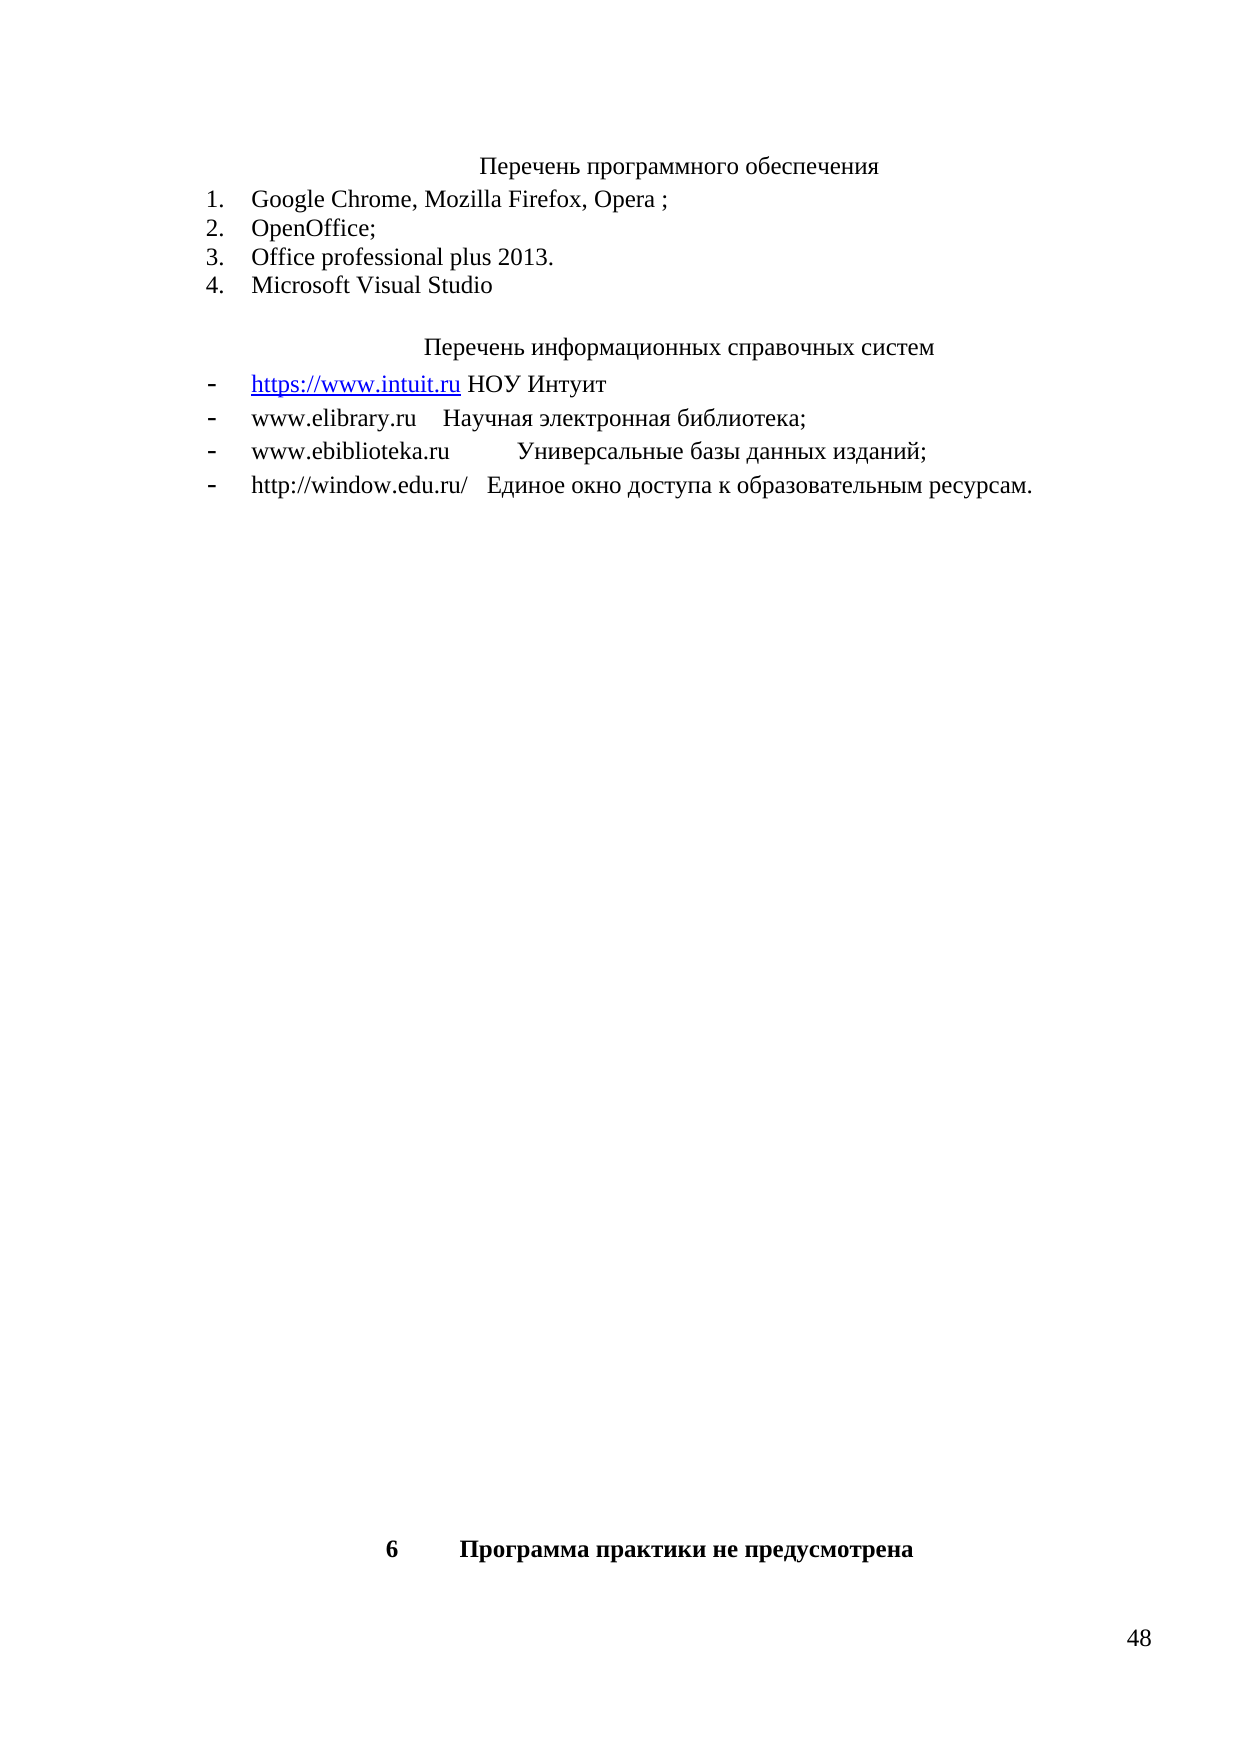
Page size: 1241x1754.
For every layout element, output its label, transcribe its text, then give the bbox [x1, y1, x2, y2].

list Google Chrome, Mozilla Firefox, Opera ; [206, 184, 1152, 213]
text Перечень информационных справочных систем [148, 332, 1152, 361]
text Перечень программного обеспечения [148, 151, 1152, 180]
list https://www.intuit.ru НОУ Интуит [148, 365, 1152, 399]
list www.elibrary.ru Научная электронная библиотека; [148, 399, 1152, 432]
list Office professional plus 2013. [206, 242, 1152, 270]
list Программа практики не предусмотрена [148, 1534, 1152, 1563]
list OpenOffice; [206, 213, 1152, 242]
list http://window.edu.ru/ Единое окно доступа к образовательным ресурсам. [148, 466, 1152, 499]
list Microsoft Visual Studio [206, 270, 1152, 299]
list www.ebiblioteka.ru Универсальные базы данных изданий; [148, 432, 1152, 466]
